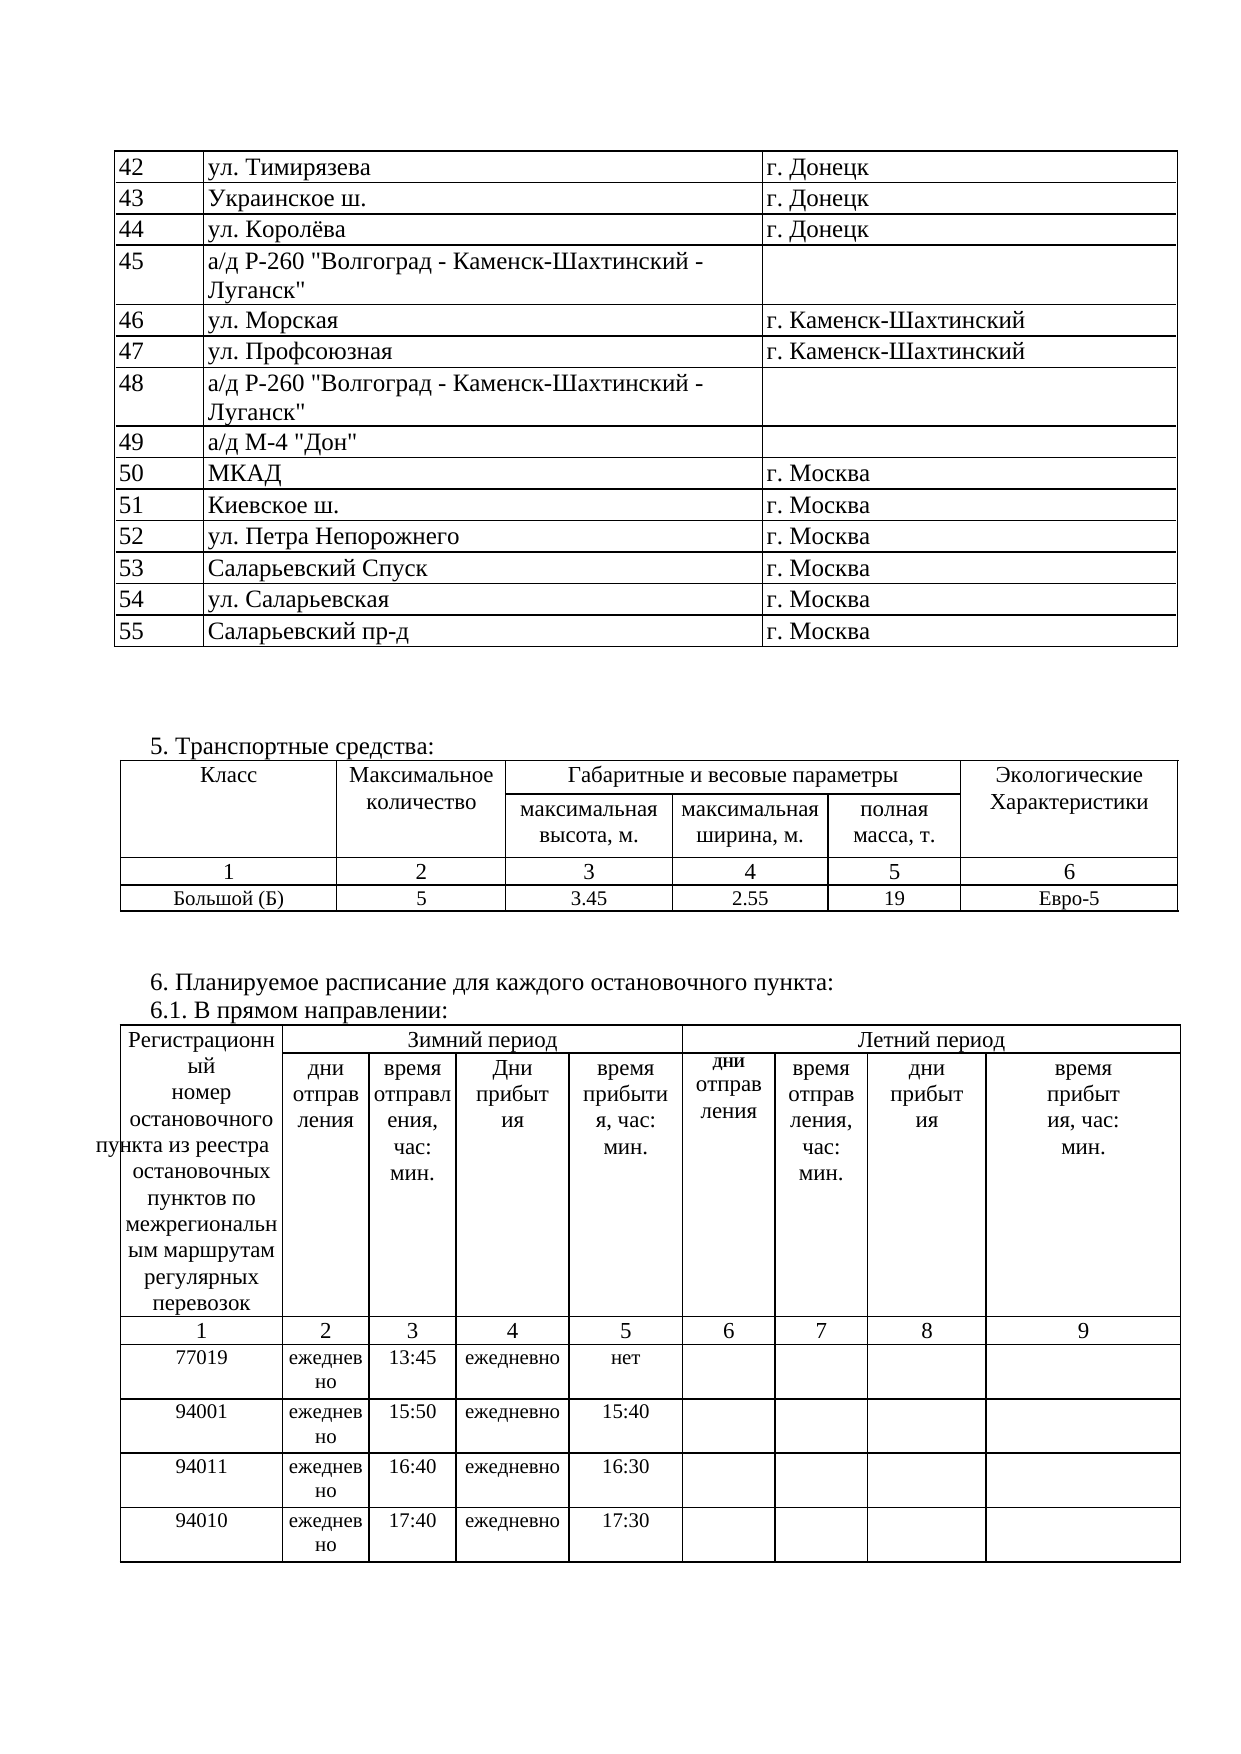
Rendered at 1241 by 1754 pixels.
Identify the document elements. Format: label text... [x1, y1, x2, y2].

table_cell г. Москва [763, 457, 1177, 488]
table_cell Дни прибыт ия [457, 1054, 568, 1316]
table_cell 45 [115, 245, 203, 303]
table_cell [868, 1454, 985, 1507]
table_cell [204, 246, 762, 303]
table_cell время отправ ления, час: мин. [776, 1054, 867, 1316]
table_cell время отправл ения, час: мин. [370, 1054, 455, 1316]
table_cell [683, 1345, 774, 1398]
table_cell [763, 425, 1177, 457]
table_cell г. Москва [763, 614, 1177, 646]
table_cell 52 [115, 521, 203, 551]
table_cell 77019 [121, 1345, 282, 1398]
table_cell ул. Королёва [204, 215, 762, 244]
table_cell г. Москва [763, 583, 1177, 614]
table_cell 43 [115, 183, 203, 213]
table_cell Большой (Б) [121, 886, 336, 910]
table_cell 55 [115, 615, 203, 646]
table_cell 17:40 [370, 1508, 455, 1561]
table_cell 4 [673, 858, 827, 884]
table_cell Саларьевский Спуск [204, 553, 762, 583]
table_cell ежедневно [457, 1400, 568, 1452]
table_cell максимальная высота, м. [506, 795, 672, 856]
table_cell 16:30 [570, 1454, 682, 1507]
table_cell [763, 366, 1177, 425]
table_cell 8 [868, 1317, 985, 1343]
table_cell [987, 1345, 1180, 1398]
table_cell ежедневно [283, 1454, 368, 1507]
table_cell [868, 1345, 985, 1398]
table_header Зимний период [283, 1026, 682, 1052]
table_cell 5 [570, 1317, 682, 1343]
table_cell нет [570, 1345, 682, 1398]
table_cell [987, 1454, 1180, 1507]
table_cell [776, 1454, 867, 1507]
table_cell Саларьевский пр-д [204, 616, 762, 646]
table_cell максимальная ширина, м. [673, 795, 827, 856]
table_cell ул. Тимирязева [204, 152, 762, 181]
table_cell 5 [337, 886, 505, 910]
table_cell 42 [115, 152, 203, 181]
table_cell [987, 1508, 1180, 1561]
table_cell Киевское ш. [204, 490, 762, 520]
table_cell 2 [337, 858, 505, 884]
text 5. Транспортные средства: [150, 731, 1090, 760]
table_cell 48 [115, 368, 203, 425]
table_cell время прибыт ия, час: мин. [987, 1054, 1180, 1316]
table_cell 17:30 [570, 1508, 682, 1561]
table_cell МКАД [204, 458, 762, 488]
table_cell г. Каменск-Шахтинский [763, 335, 1177, 366]
table_cell 15:50 [370, 1400, 455, 1452]
table_cell [683, 1400, 774, 1452]
table_header Максимальное количество [337, 761, 505, 856]
text 6. Планируемое расписание для каждого остановочного пункта: [150, 967, 1090, 995]
table_cell 3 [370, 1317, 455, 1343]
table_cell 4 [457, 1317, 568, 1343]
table_cell [776, 1345, 867, 1398]
table_cell ул. Саларьевская [204, 584, 762, 614]
table_cell дни прибыт ия [868, 1054, 985, 1316]
table_cell г. Москва [763, 551, 1177, 583]
table_cell ежедневно [457, 1454, 568, 1507]
table_cell 1 [121, 858, 336, 884]
table_cell ДНИ отправ ления [683, 1054, 774, 1316]
table_cell 47 [115, 336, 203, 366]
table_cell а/д М-4 "Дон" [204, 427, 762, 457]
table_cell 19 [829, 886, 960, 910]
table_cell 3 [506, 858, 672, 884]
table_cell 94011 [121, 1454, 282, 1507]
table_cell [763, 244, 1177, 303]
table_cell ежедневно [457, 1345, 568, 1398]
table_cell ежедневно [283, 1508, 368, 1561]
table_cell 6 [961, 858, 1177, 884]
table_cell [776, 1400, 867, 1452]
table_cell [987, 1400, 1180, 1452]
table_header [121, 1026, 282, 1316]
table_cell 15:40 [570, 1400, 682, 1452]
table_cell Украинское ш. [204, 183, 762, 213]
table_cell 5 [829, 858, 960, 884]
table_cell 53 [115, 552, 203, 583]
table_cell время прибыти я, час: мин. [570, 1054, 682, 1316]
table_header Габаритные и весовые параметры [506, 761, 960, 793]
table_cell [776, 1508, 867, 1561]
table_cell 2 [283, 1317, 368, 1343]
table_cell 94010 [121, 1508, 282, 1561]
table_cell 94001 [121, 1400, 282, 1452]
table_cell 49 [115, 426, 203, 457]
table_cell ул. Морская [204, 305, 762, 335]
table_header Класс [121, 761, 336, 856]
table_cell 16:40 [370, 1454, 455, 1507]
table_cell 46 [115, 305, 203, 335]
table_cell 1 [121, 1317, 282, 1343]
table_header Летний период [683, 1026, 1180, 1052]
table_cell полная масса, т. [829, 795, 960, 856]
table_cell 50 [115, 458, 203, 488]
table_cell г. Донецк [763, 152, 1177, 181]
table_cell ул. Петра Непорожнего [204, 521, 762, 551]
table_cell ежедневно [283, 1345, 368, 1398]
table_cell 44 [115, 214, 203, 244]
table_cell [868, 1400, 985, 1452]
table_cell [683, 1454, 774, 1507]
table_cell г. Каменск-Шахтинский [763, 304, 1177, 335]
table_cell 13:45 [370, 1345, 455, 1398]
table_cell 7 [776, 1317, 867, 1343]
table_cell дни отправ ления [283, 1054, 368, 1316]
table_cell г. Донецк [763, 213, 1177, 244]
table_cell [868, 1508, 985, 1561]
table_header Экологические Характеристики [961, 761, 1177, 856]
table_cell 2.55 [673, 886, 827, 910]
table_cell 51 [115, 489, 203, 520]
table_cell а/д Р-260 "Волгоград - Каменск-Шахтинский - Луганск" [204, 368, 762, 425]
table_cell г. Москва [763, 520, 1177, 551]
table_cell 9 [987, 1317, 1180, 1343]
table_cell Евро-5 [961, 886, 1177, 910]
table_cell 54 [115, 584, 203, 614]
table_cell г. Донецк [763, 181, 1177, 213]
table_cell [683, 1508, 774, 1561]
table_cell 3.45 [506, 886, 672, 910]
table_cell ежедневно [457, 1508, 568, 1561]
table_cell 6 [683, 1317, 774, 1343]
table_cell ежедневно [283, 1400, 368, 1452]
table_cell г. Москва [763, 488, 1177, 520]
text 6.1. В прямом направлении: [150, 995, 1090, 1024]
table_cell ул. Профсоюзная [204, 337, 762, 366]
